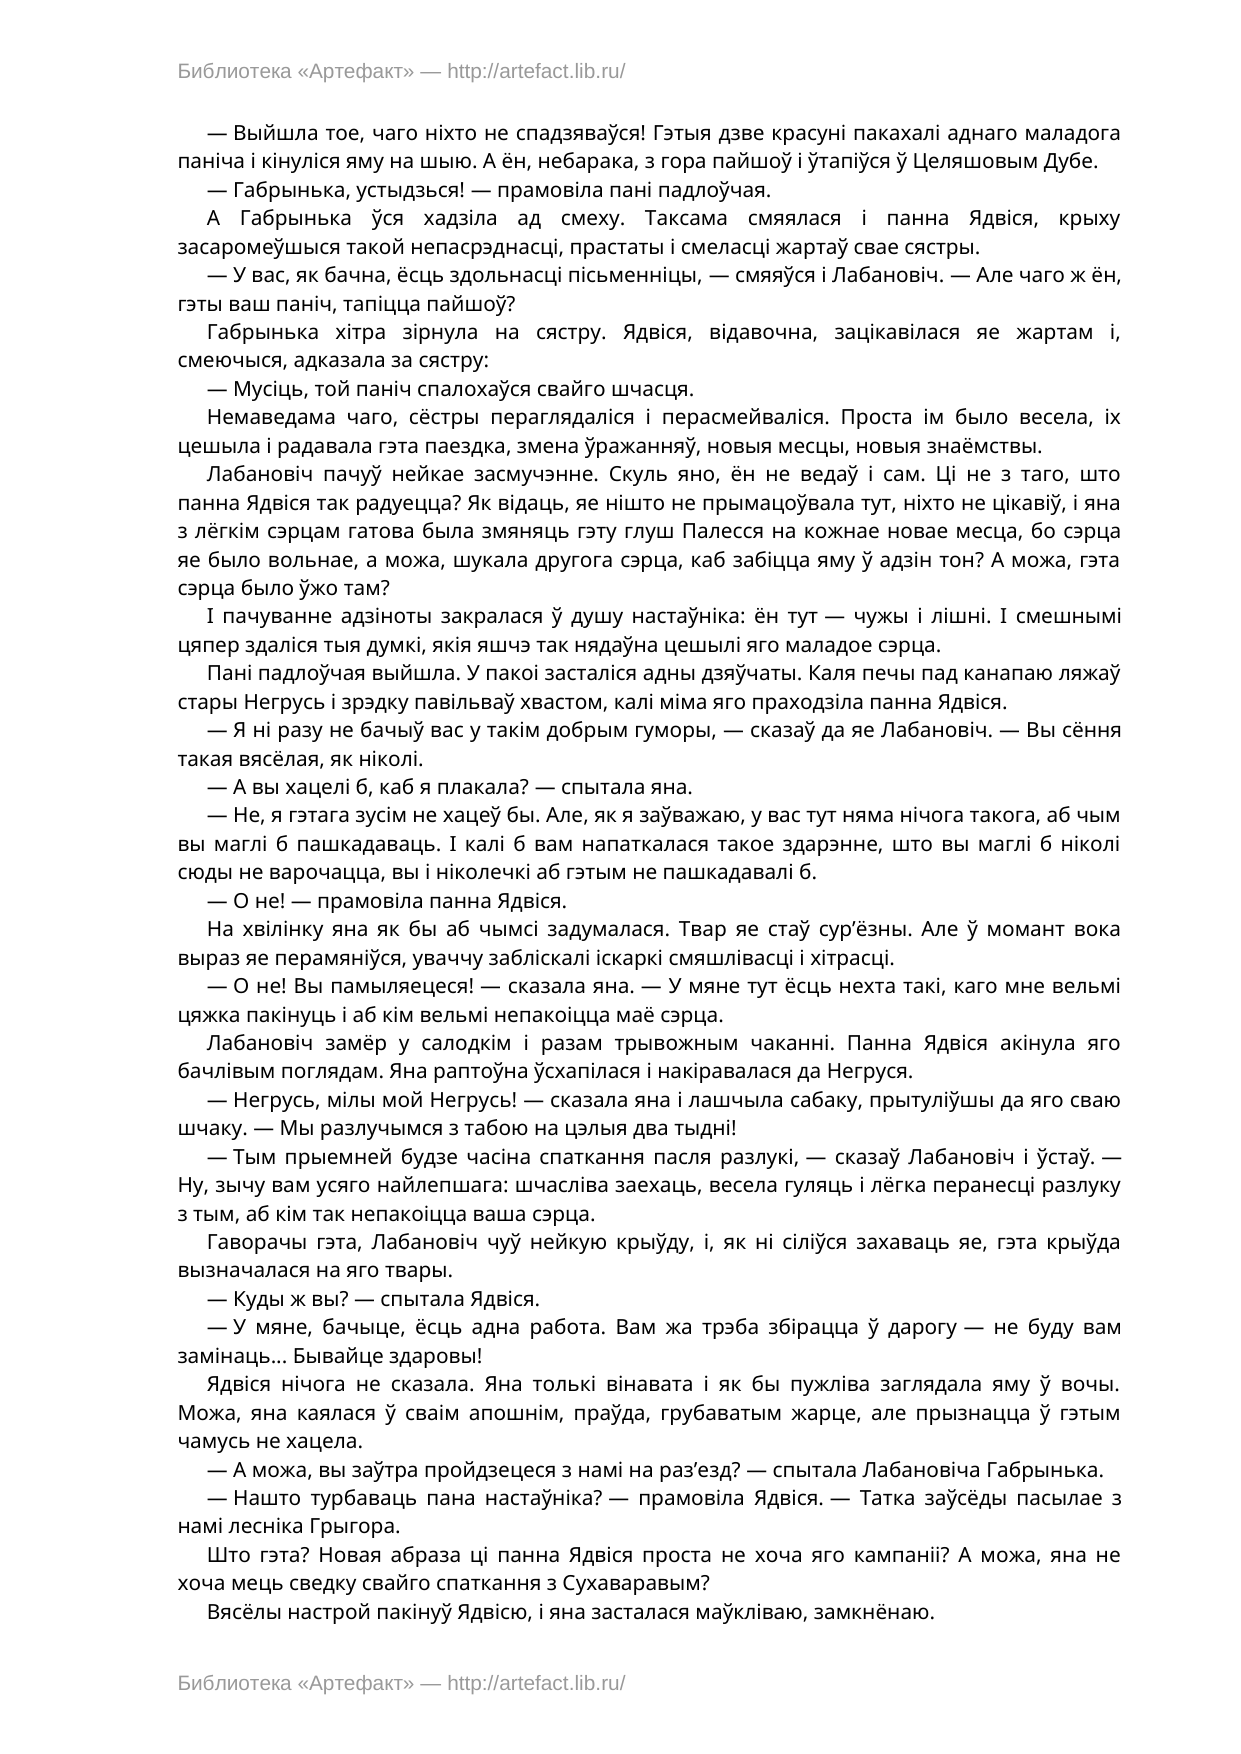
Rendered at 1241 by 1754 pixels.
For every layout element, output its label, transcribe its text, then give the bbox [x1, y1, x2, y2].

text Пані падлоўчая выйшла. У пакоі засталіся адны дзяўчаты. Каля печы пад канапаю ляжаў стары Негрусь і зрэдку павільваў хвастом, калі міма яго праходзіла панна Ядвіся. [177, 658, 1122, 715]
text Габрынька хітра зірнула на сястру. Ядвіся, відавочна, зацікавілася яе жартам і, смеючыся, адказала за сястру: [177, 317, 1122, 374]
text — Нашто турбаваць пана настаўніка? — прамовіла Ядвіся. — Татка заўсёды пасылае з намі лесніка Грыгора. [177, 1483, 1122, 1540]
text Гаворачы гэта, Лабановіч чуў нейкую крыўду, і, як ні сіліўся захаваць яе, гэта крыўда вызначалася на яго твары. [177, 1227, 1122, 1284]
text — Мусіць, той паніч спалохаўся свайго шчасця. [177, 374, 1122, 402]
text І пачуванне адзіноты закралася ў душу настаўніка: ён тут — чужы і лішні. І смешнымі цяпер здаліся тыя думкі, якія яшчэ так нядаўна цешылі яго маладое сэрца. [177, 602, 1122, 658]
text — Выйшла тое, чаго ніхто не спадзяваўся! Гэтыя дзве красуні пакахалі аднаго маладога паніча і кінуліся яму на шыю. А ён, небарака, з гора пайшоў і ўтапіўся ў Целяшовым Дубе. [177, 118, 1122, 175]
text Немаведама чаго, сёстры пераглядаліся і перасмейваліся. Проста ім было весела, іх цешыла і радавала гэта паездка, змена ўражанняў, новыя месцы, новыя знаёмствы. [177, 402, 1122, 459]
text — Габрынька, устыдзься! — прамовіла пані падлоўчая. [177, 175, 1122, 203]
text — У вас, як бачна, ёсць здольнасці пісьменніцы, — смяяўся і Лабановіч. — Але чаго ж ён, гэты ваш паніч, тапіцца пайшоў? [177, 260, 1122, 317]
text На хвілінку яна як бы аб чымсі задумалася. Твар яе стаў сур’ёзны. Але ў момант вока выраз яе перамяніўся, уваччу забліскалі іскаркі смяшлівасці і хітрасці. [177, 914, 1122, 971]
text — Куды ж вы? — спытала Ядвіся. [177, 1284, 1122, 1312]
text — А вы хацелі б, каб я плакала? — спытала яна. [177, 772, 1122, 801]
text — А можа, вы заўтра пройдзецеся з намі на раз’езд? — спытала Лабановіча Габрынька. [177, 1455, 1122, 1483]
text — Негрусь, мілы мой Негрусь! — сказала яна і лашчыла сабаку, прытуліўшы да яго сваю шчаку. — Мы разлучымся з табою на цэлыя два тыдні! [177, 1085, 1122, 1142]
text А Габрынька ўся хадзіла ад смеху. Таксама смяялася і панна Ядвіся, крыху засаромеўшыся такой непасрэднасці, прастаты і смеласці жартаў свае сястры. [177, 203, 1122, 260]
text Што гэта? Новая абраза ці панна Ядвіся проста не хоча яго кампаніі? А можа, яна не хоча мець сведку свайго спаткання з Сухаваравым? [177, 1540, 1122, 1597]
text Вясёлы настрой пакінуў Ядвісю, і яна засталася маўкліваю, замкнёнаю. [177, 1597, 1122, 1625]
text — О не! Вы памыляецеся! — сказала яна. — У мяне тут ёсць нехта такі, каго мне вельмі цяжка пакінуць і аб кім вельмі непакоіцца маё сэрца. [177, 971, 1122, 1028]
text Лабановіч пачуў нейкае засмучэнне. Скуль яно, ён не ведаў і сам. Ці не з таго, што панна Ядвіся так радуецца? Як відаць, яе нішто не прымацоўвала тут, ніхто не цікавіў, і яна з лёгкім сэрцам гатова была змяняць гэту глуш Палесся на кожнае новае месца, бо сэрца яе было вольнае, а можа, шукала другога сэрца, каб забіцца яму ў адзін тон? А можа, гэта сэрца было ўжо там? [177, 459, 1122, 602]
text — О не! — прамовіла панна Ядвіся. [177, 886, 1122, 914]
text Лабановіч замёр у салодкім і разам трывожным чаканні. Панна Ядвіся акінула яго бачлівым поглядам. Яна раптоўна ўсхапілася і накіравалася да Негруся. [177, 1028, 1122, 1085]
text — Не, я гэтага зусім не хацеў бы. Але, як я заўважаю, у вас тут няма нічога такога, аб чым вы маглі б пашкадаваць. І калі б вам напаткалася такое здарэнне, што вы маглі б ніколі сюды не варочацца, вы і ніколечкі аб гэтым не пашкадавалі б. [177, 801, 1122, 886]
text Ядвіся нічога не сказала. Яна толькі вінавата і як бы пужліва заглядала яму ў вочы. Можа, яна каялася ў сваім апошнім, праўда, грубаватым жарце, але прызнацца ў гэтым чамусь не хацела. [177, 1369, 1122, 1455]
text — Тым прыемней будзе часіна спаткання пасля разлукі, — сказаў Лабановіч і ўстаў. — Ну, зычу вам усяго найлепшага: шчасліва заехаць, весела гуляць і лёгка перанесці разлуку з тым, аб кім так непакоіцца ваша сэрца. [177, 1142, 1122, 1227]
text — У мяне, бачыце, ёсць адна работа. Вам жа трэба збірацца ў дарогу — не буду вам замінаць... Бывайце здаровы! [177, 1312, 1122, 1369]
text — Я ні разу не бачыў вас у такім добрым гуморы, — сказаў да яе Лабановіч. — Вы сёння такая вясёлая, як ніколі. [177, 715, 1122, 772]
